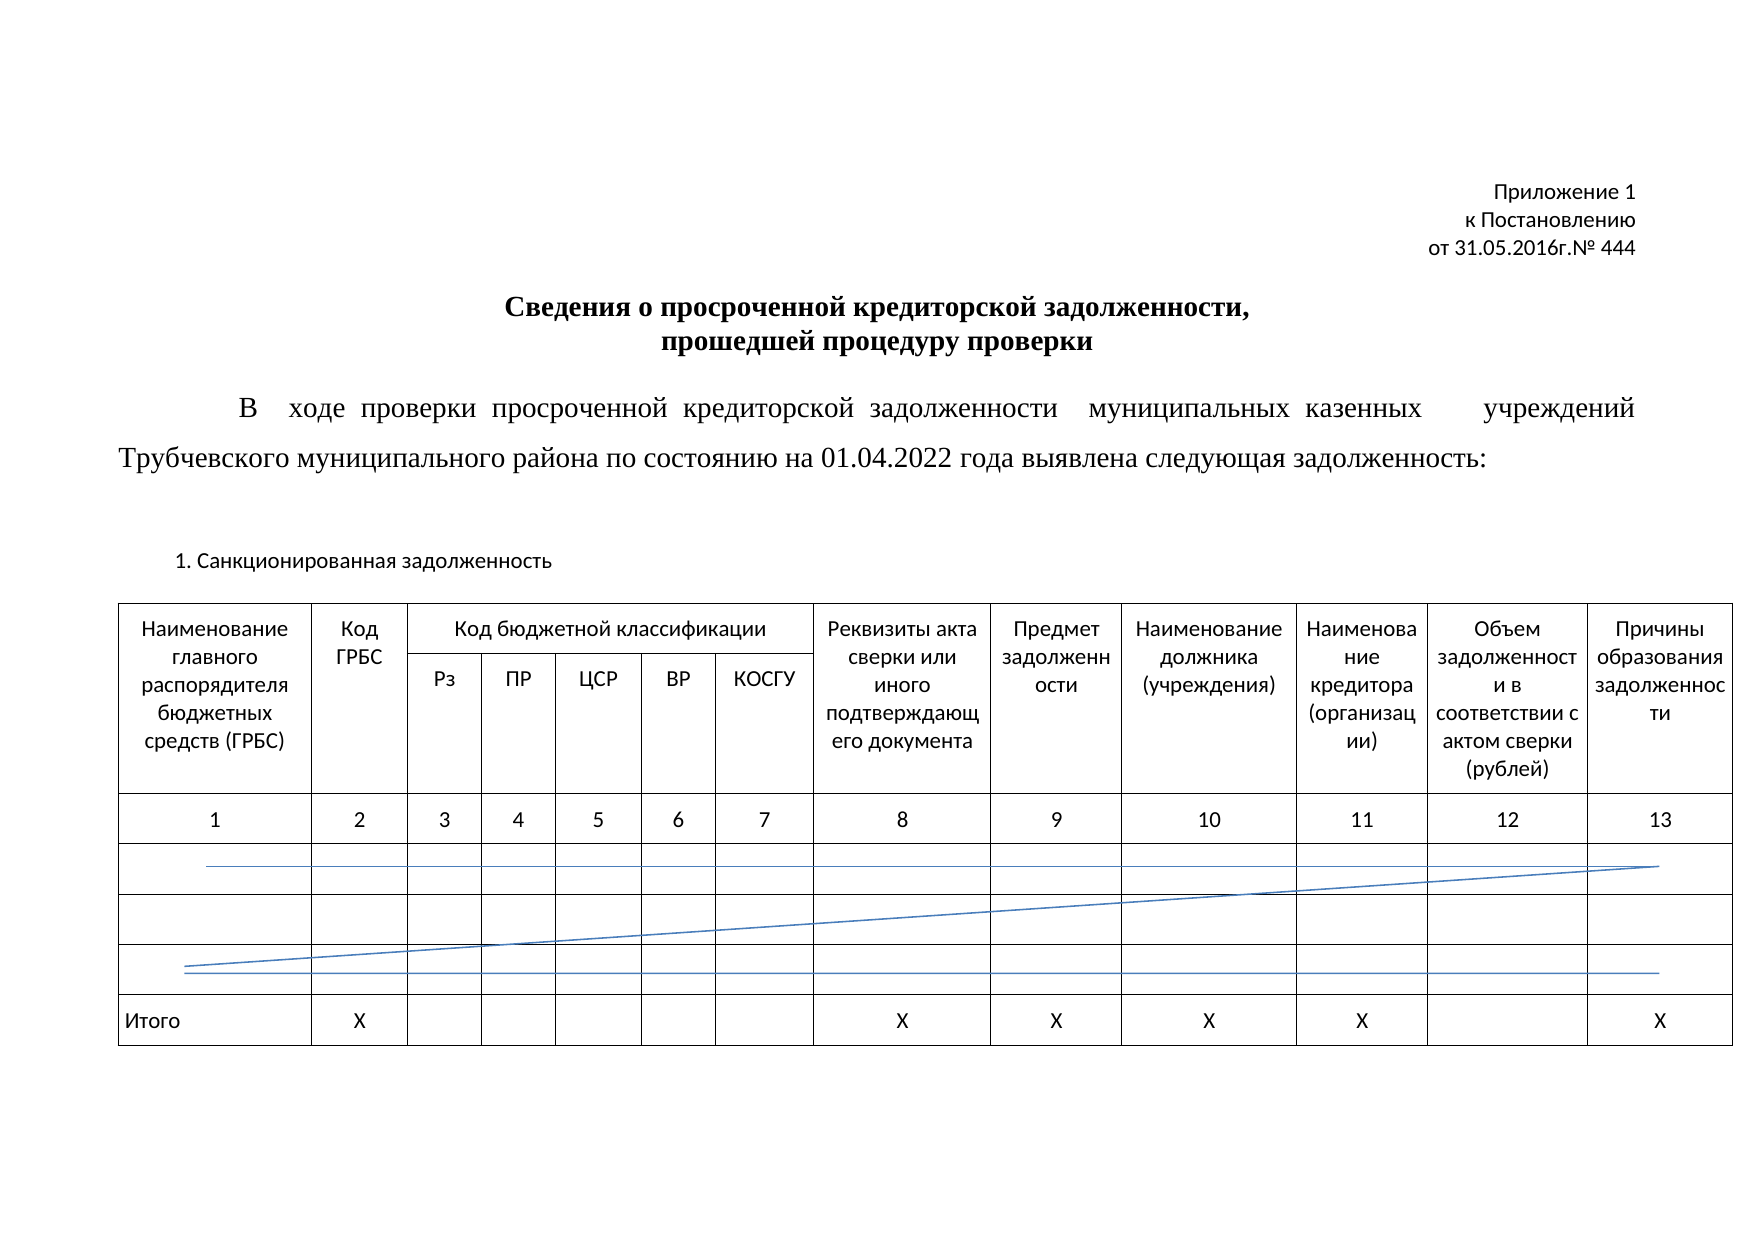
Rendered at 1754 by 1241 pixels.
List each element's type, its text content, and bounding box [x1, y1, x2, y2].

text В ходе проверки просроченной кредиторской задолженности муниципальных казенных учреждений Трубчевского муниципального района по состоянию на 01.04.2022 года выявлена следующая задолженность: [118, 390, 1636, 474]
table_header Наименование кредитора (организации) [1297, 604, 1427, 793]
table_header Причины образования задолженности [1588, 604, 1732, 793]
table_cell [408, 895, 481, 944]
table_cell [482, 995, 555, 1044]
table_cell 3 [408, 794, 481, 843]
table_cell [556, 945, 641, 972]
table_cell [991, 895, 1121, 910]
table_cell [1588, 844, 1732, 894]
table_cell [556, 895, 641, 940]
table_cell [1122, 945, 1296, 972]
table_cell [312, 975, 407, 994]
table_cell 6 [642, 794, 715, 843]
table_cell 11 [1297, 794, 1427, 843]
table_cell [1122, 844, 1296, 866]
table_cell 1 [119, 794, 311, 843]
table_cell [556, 937, 641, 944]
table_cell X [1297, 995, 1427, 1044]
table_cell [312, 945, 407, 956]
table_cell X [312, 995, 407, 1044]
table_header Реквизиты акта сверки или иного подтверждающего документа [814, 604, 990, 793]
table_cell [642, 945, 715, 972]
table_header Объем задолженности в соответствии с актом сверки (рублей) [1428, 604, 1587, 793]
table_cell [1122, 975, 1296, 994]
table_cell 9 [991, 794, 1121, 843]
table_cell [1297, 883, 1427, 894]
table_cell [119, 945, 311, 994]
table_cell ЦСР [556, 654, 641, 793]
table_cell [1297, 867, 1427, 890]
table_cell [1122, 867, 1296, 894]
table_cell [642, 867, 715, 894]
table_cell [1428, 844, 1587, 866]
table_cell 2 [312, 794, 407, 843]
table_cell [408, 975, 481, 994]
table_cell [991, 975, 1121, 994]
table_cell [482, 867, 555, 894]
table_cell [1428, 873, 1587, 894]
table_cell [716, 995, 813, 1044]
table_cell [1588, 895, 1732, 944]
table_cell [814, 913, 990, 944]
table_cell [991, 867, 1121, 894]
table_cell [408, 995, 481, 1044]
table_cell [1588, 945, 1732, 994]
table_cell [556, 995, 641, 1044]
table_cell [991, 945, 1121, 972]
table_cell X [814, 995, 990, 1044]
table_cell [814, 945, 990, 972]
table_header Наименование главного распорядителя бюджетных средств (ГРБС) [119, 604, 311, 793]
table_cell 5 [556, 794, 641, 843]
table_cell [716, 844, 813, 866]
table_cell 7 [716, 794, 813, 843]
table_cell [482, 844, 555, 866]
table_cell ПР [482, 654, 555, 793]
table_cell [556, 867, 641, 894]
table_cell [1428, 945, 1587, 972]
table_cell [1428, 895, 1587, 944]
table_cell [1297, 945, 1427, 972]
text 1. Санкционированная задолженность [118, 547, 1636, 574]
table_cell [312, 867, 407, 894]
table_cell X [1588, 995, 1732, 1044]
table_cell [408, 945, 473, 950]
table_cell [482, 975, 555, 994]
table_cell 10 [1122, 794, 1296, 843]
table_cell [642, 975, 715, 994]
table_header Предмет задолженности [991, 604, 1121, 793]
table_header Код бюджетной классификации [408, 604, 813, 653]
table_cell [556, 975, 641, 994]
table_cell [1428, 975, 1587, 994]
table_cell 13 [1588, 794, 1732, 843]
table_cell [814, 895, 990, 922]
table_cell [991, 844, 1121, 866]
table_cell [119, 844, 311, 894]
table_cell [716, 975, 813, 994]
table_cell [312, 953, 407, 972]
table_cell Итого [119, 995, 311, 1044]
table_cell [556, 844, 641, 866]
table_cell [482, 945, 555, 972]
table_cell [642, 932, 715, 944]
table_cell [814, 867, 990, 894]
table_cell 12 [1428, 794, 1587, 843]
table_cell [716, 945, 813, 972]
table_cell [1428, 867, 1587, 881]
table_cell [1297, 844, 1427, 866]
table_cell ВР [642, 654, 715, 793]
table_cell [1297, 975, 1427, 994]
table_cell [119, 895, 311, 944]
table_cell X [1122, 995, 1296, 1044]
table_cell [312, 844, 407, 866]
table_cell [1122, 895, 1296, 944]
table_cell [642, 995, 715, 1044]
table_cell [408, 867, 481, 894]
table_cell [642, 895, 715, 934]
table_cell [1428, 995, 1587, 1044]
text прошедшей процедуру проверки [118, 323, 1636, 356]
table_cell [716, 867, 813, 894]
table_cell [1297, 895, 1427, 944]
table_header Наименование должника (учреждения) [1122, 604, 1296, 793]
table_cell [482, 895, 555, 944]
text от 31.05.2016г.№ 444 [118, 233, 1636, 261]
table_cell [408, 844, 481, 866]
text Сведения о просроченной кредиторской задолженности, [118, 289, 1636, 323]
table_cell 8 [814, 794, 990, 843]
table_cell [642, 844, 715, 866]
table_cell КОСГУ [716, 654, 813, 793]
text Приложение 1 [118, 177, 1636, 205]
table_cell Рз [408, 654, 481, 793]
table_cell [716, 895, 813, 929]
table_cell X [991, 995, 1121, 1044]
table_cell [716, 925, 813, 944]
table_header Код ГРБС [312, 604, 407, 793]
text к Постановлению [118, 205, 1636, 233]
table_cell [408, 948, 481, 972]
table_cell [814, 975, 990, 994]
table_cell 4 [482, 794, 555, 843]
table_cell [814, 844, 990, 866]
table_cell [312, 895, 407, 944]
table_cell [991, 904, 1121, 944]
